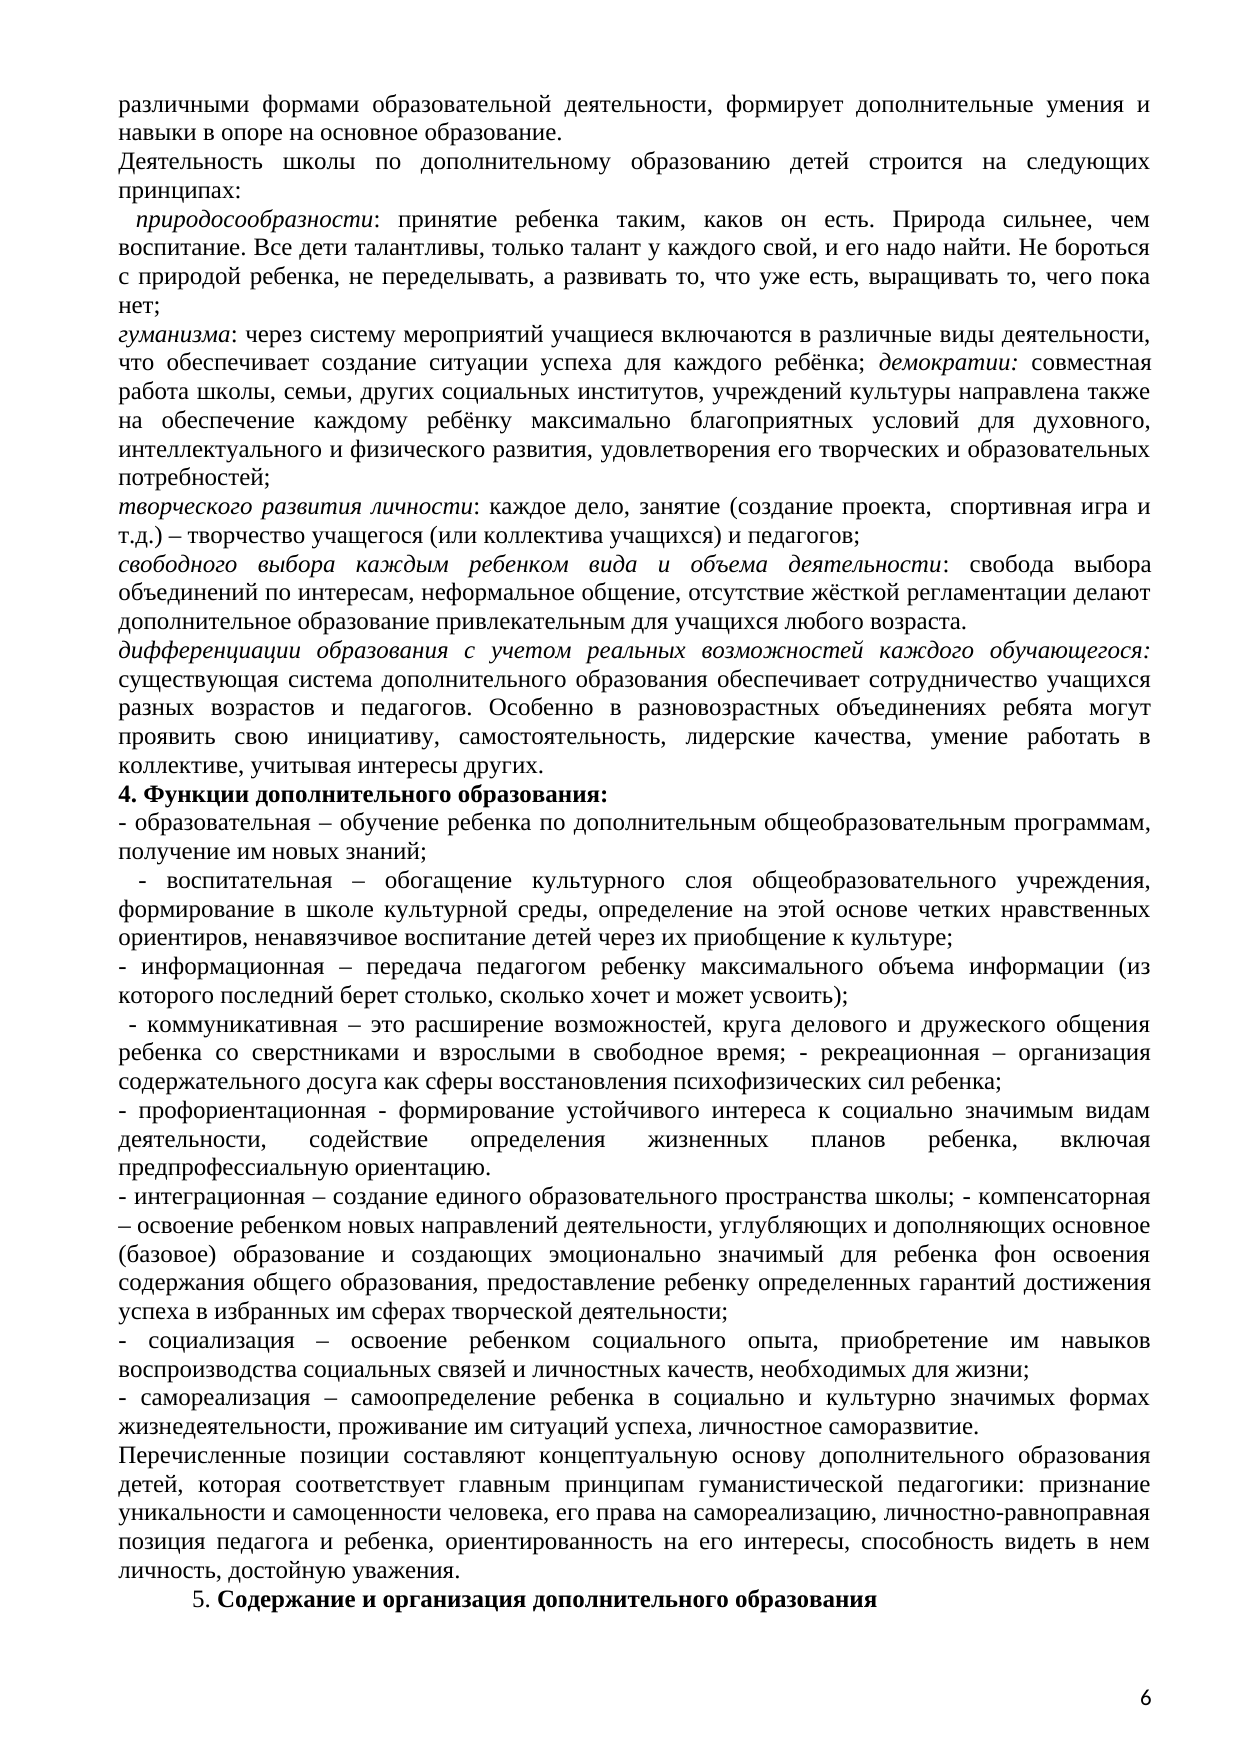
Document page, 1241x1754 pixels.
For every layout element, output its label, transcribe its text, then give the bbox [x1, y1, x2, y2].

text - профориентационная - формирование устойчивого интереса к социально значимым видам деятельности, содействие определения жизненных планов ребенка, включая предпрофессиальную ориентацию. [118, 1095, 1152, 1181]
text гуманизма: через систему мероприятий учащиеся включаются в различные виды деятельности, что обеспечивает создание ситуации успеха для каждого ребёнка; демократии: совместная работа школы, семьи, других социальных институтов, учреждений культуры направлена также на обеспечение каждому ребёнку максимально благоприятных условий для духовного, интеллектуального и физического развития, удовлетворения его творческих и образовательных потребностей; [118, 319, 1152, 491]
text Перечисленные позиции составляют концептуальную основу дополнительного образования детей, которая соответствует главным принципам гуманистической педагогики: признание уникальности и самоценности человека, его права на самореализацию, личностно-равноправная позиция педагога и ребенка, ориентированность на его интересы, способность видеть в нем личность, достойную уважения. [118, 1440, 1152, 1584]
text - воспитательная – обогащение культурного слоя общеобразовательного учреждения, формирование в школе культурной среды, определение на этой основе четких нравственных ориентиров, ненавязчивое воспитание детей через их приобщение к культуре; [118, 865, 1152, 951]
text 5. Содержание и организация дополнительного образования [118, 1584, 1152, 1612]
text дифференциации образования с учетом реальных возможностей каждого обучающегося: существующая система дополнительного образования обеспечивает сотрудничество учащихся разных возрастов и педагогов. Особенно в разновозрастных объединениях ребята могут проявить свою инициативу, самостоятельность, лидерские качества, умение работать в коллективе, учитывая интересы других. [118, 635, 1152, 779]
text - социализация – освоение ребенком социального опыта, приобретение им навыков воспроизводства социальных связей и личностных качеств, необходимых для жизни; [118, 1325, 1152, 1382]
text - образовательная – обучение ребенка по дополнительным общеобразовательным программам, получение им новых знаний; [118, 807, 1152, 865]
text свободного выбора каждым ребенком вида и объема деятельности: свобода выбора объединений по интересам, неформальное общение, отсутствие жёсткой регламентации делают дополнительное образование привлекательным для учащихся любого возраста. [118, 549, 1152, 635]
text 4. Функции дополнительного образования: [118, 779, 1152, 807]
text - самореализация – самоопределение ребенка в социально и культурно значимых формах жизнедеятельности, проживание им ситуаций успеха, личностное саморазвитие. [118, 1382, 1152, 1440]
text - интеграционная – создание единого образовательного пространства школы; - компенсаторная – освоение ребенком новых направлений деятельности, углубляющих и дополняющих основное (базовое) образование и создающих эмоционально значимый для ребенка фон освоения содержания общего образования, предоставление ребенку определенных гарантий достижения успеха в избранных им сферах творческой деятельности; [118, 1181, 1152, 1325]
text природосообразности: принятие ребенка таким, каков он есть. Природа сильнее, чем воспитание. Все дети талантливы, только талант у каждого свой, и его надо найти. Не бороться с природой ребенка, не переделывать, а развивать то, что уже есть, выращивать то, чего пока нет; [118, 204, 1152, 319]
text - коммуникативная – это расширение возможностей, круга делового и дружеского общения ребенка со сверстниками и взрослыми в свободное время; - рекреационная – организация содержательного досуга как сферы восстановления психофизических сил ребенка; [118, 1009, 1152, 1095]
text Деятельность школы по дополнительному образованию детей строится на следующих принципах: [118, 146, 1152, 204]
text творческого развития личности: каждое дело, занятие (создание проекта, спортивная игра и т.д.) – творчество учащегося (или коллектива учащихся) и педагогов; [118, 491, 1152, 549]
text - информационная – передача педагогом ребенку максимального объема информации (из которого последний берет столько, сколько хочет и может усвоить); [118, 951, 1152, 1009]
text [118, 89, 1152, 146]
